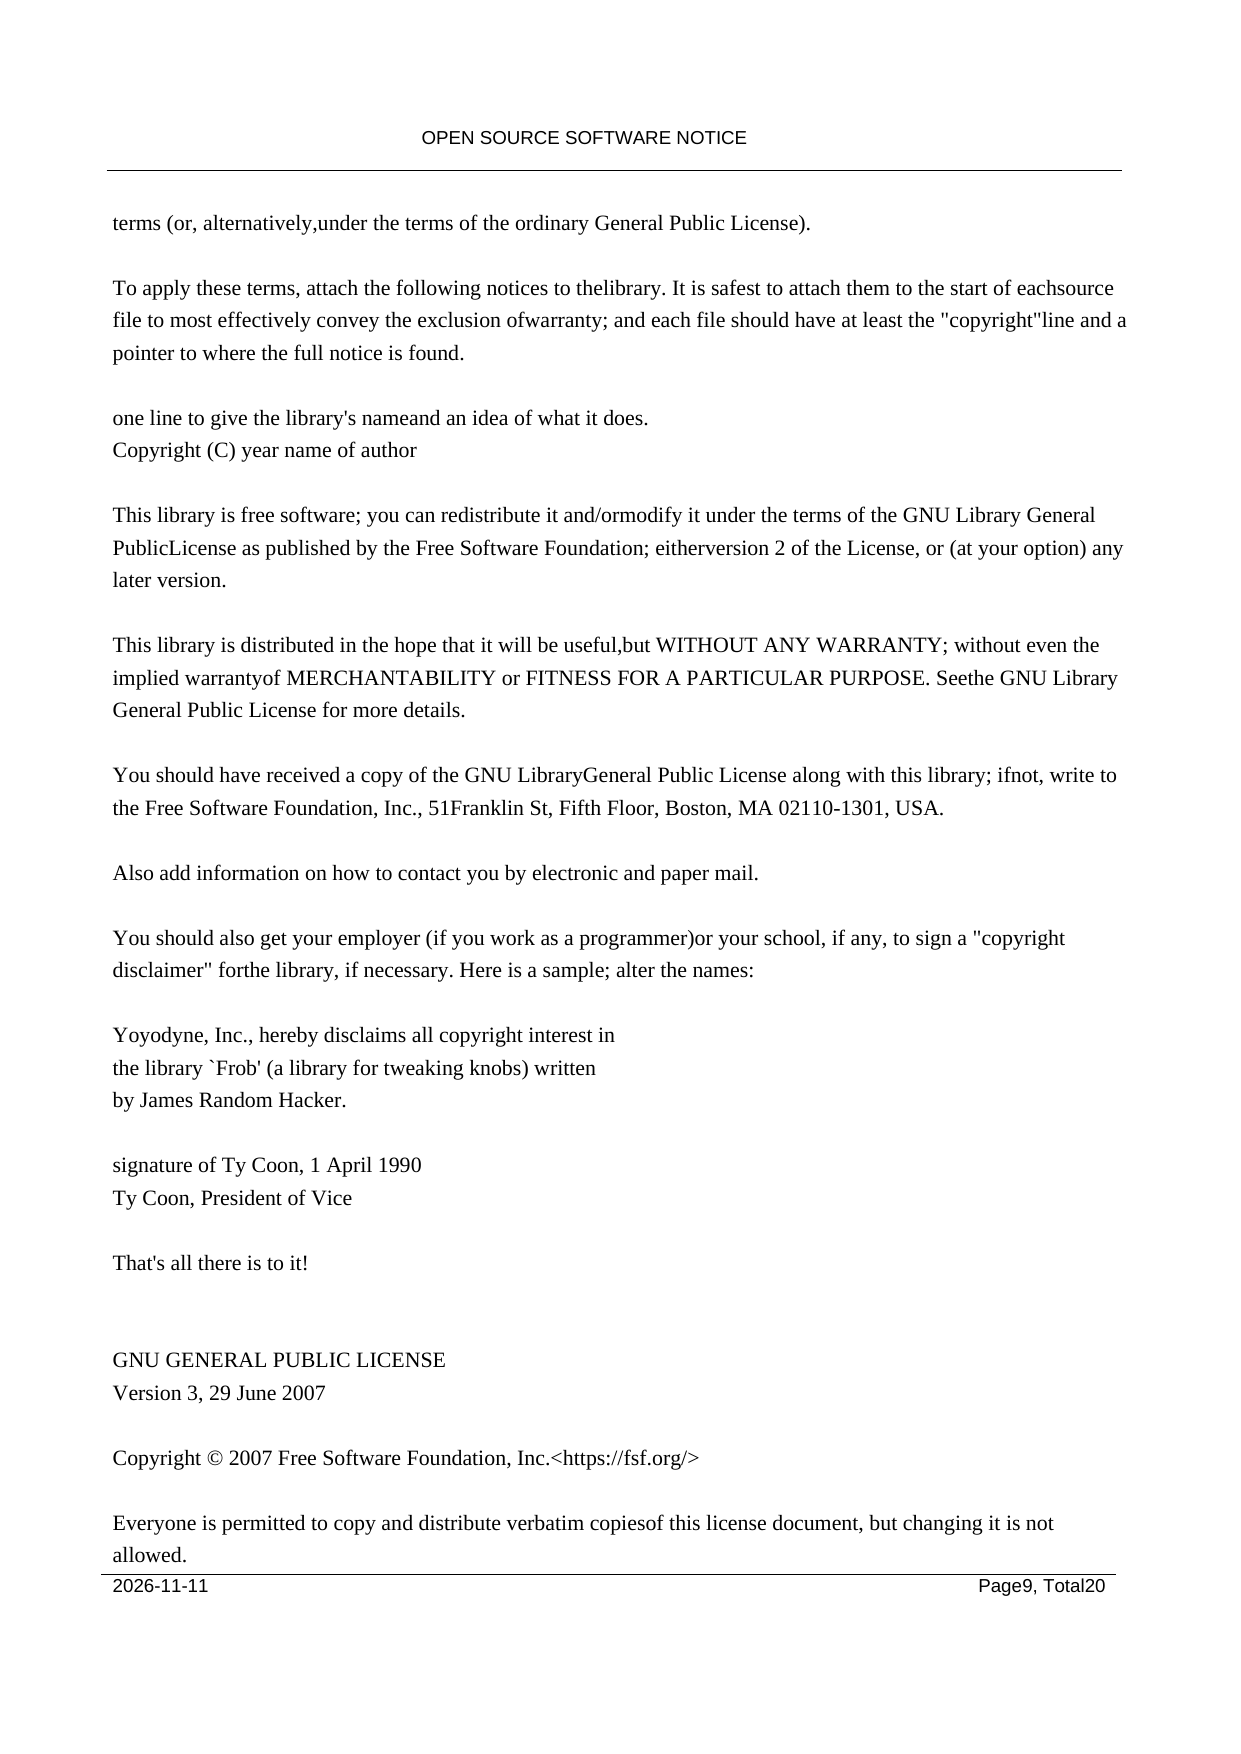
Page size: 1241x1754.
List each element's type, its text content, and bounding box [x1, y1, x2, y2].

text You should also get your employer (if you work as a programmer)or your school, if any, to sign a "copyright disclaimer" forthe library, if necessary. Here is a sample; alter the names: [112, 921, 1128, 986]
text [112, 206, 1128, 239]
text Also add information on how to contact you by electronic and paper mail. [112, 856, 1128, 889]
text This library is free software; you can redistribute it and/ormodify it under the terms of the GNU Library General PublicLicense as published by the Free Software Foundation; eitherversion 2 of the License, or (at your option) any later version. [112, 499, 1128, 596]
text GNU GENERAL PUBLIC LICENSE [112, 1344, 1128, 1376]
text Ty Coon, President of Vice [112, 1181, 1128, 1214]
text one line to give the library's nameand an idea of what it does. [112, 401, 1128, 434]
text You should have received a copy of the GNU LibraryGeneral Public License along with this library; ifnot, write to the Free Software Foundation, Inc., 51Franklin St, Fifth Floor, Boston, MA 02110-1301, USA. [112, 759, 1128, 824]
text This library is distributed in the hope that it will be useful,but WITHOUT ANY WARRANTY; without even the implied warrantyof MERCHANTABILITY or FITNESS FOR A PARTICULAR PURPOSE. Seethe GNU Library General Public License for more details. [112, 629, 1128, 726]
text Everyone is permitted to copy and distribute verbatim copiesof this license document, but changing it is not allowed. [112, 1506, 1128, 1571]
text That's all there is to it! [112, 1246, 1128, 1279]
text the library `Frob' (a library for tweaking knobs) written [112, 1051, 1128, 1084]
text by James Random Hacker. [112, 1084, 1128, 1116]
text Copyright (C) year name of author [112, 434, 1128, 466]
text signature of Ty Coon, 1 April 1990 [112, 1149, 1128, 1181]
text To apply these terms, attach the following notices to thelibrary. It is safest to attach them to the start of eachsource file to most effectively convey the exclusion ofwarranty; and each file should have at least the "copyright"line and a pointer to where the full notice is found. [112, 271, 1128, 369]
text Copyright © 2007 Free Software Foundation, Inc.<https://fsf.org/> [112, 1441, 1128, 1474]
text Yoyodyne, Inc., hereby disclaims all copyright interest in [112, 1019, 1128, 1051]
text Version 3, 29 June 2007 [112, 1376, 1128, 1409]
